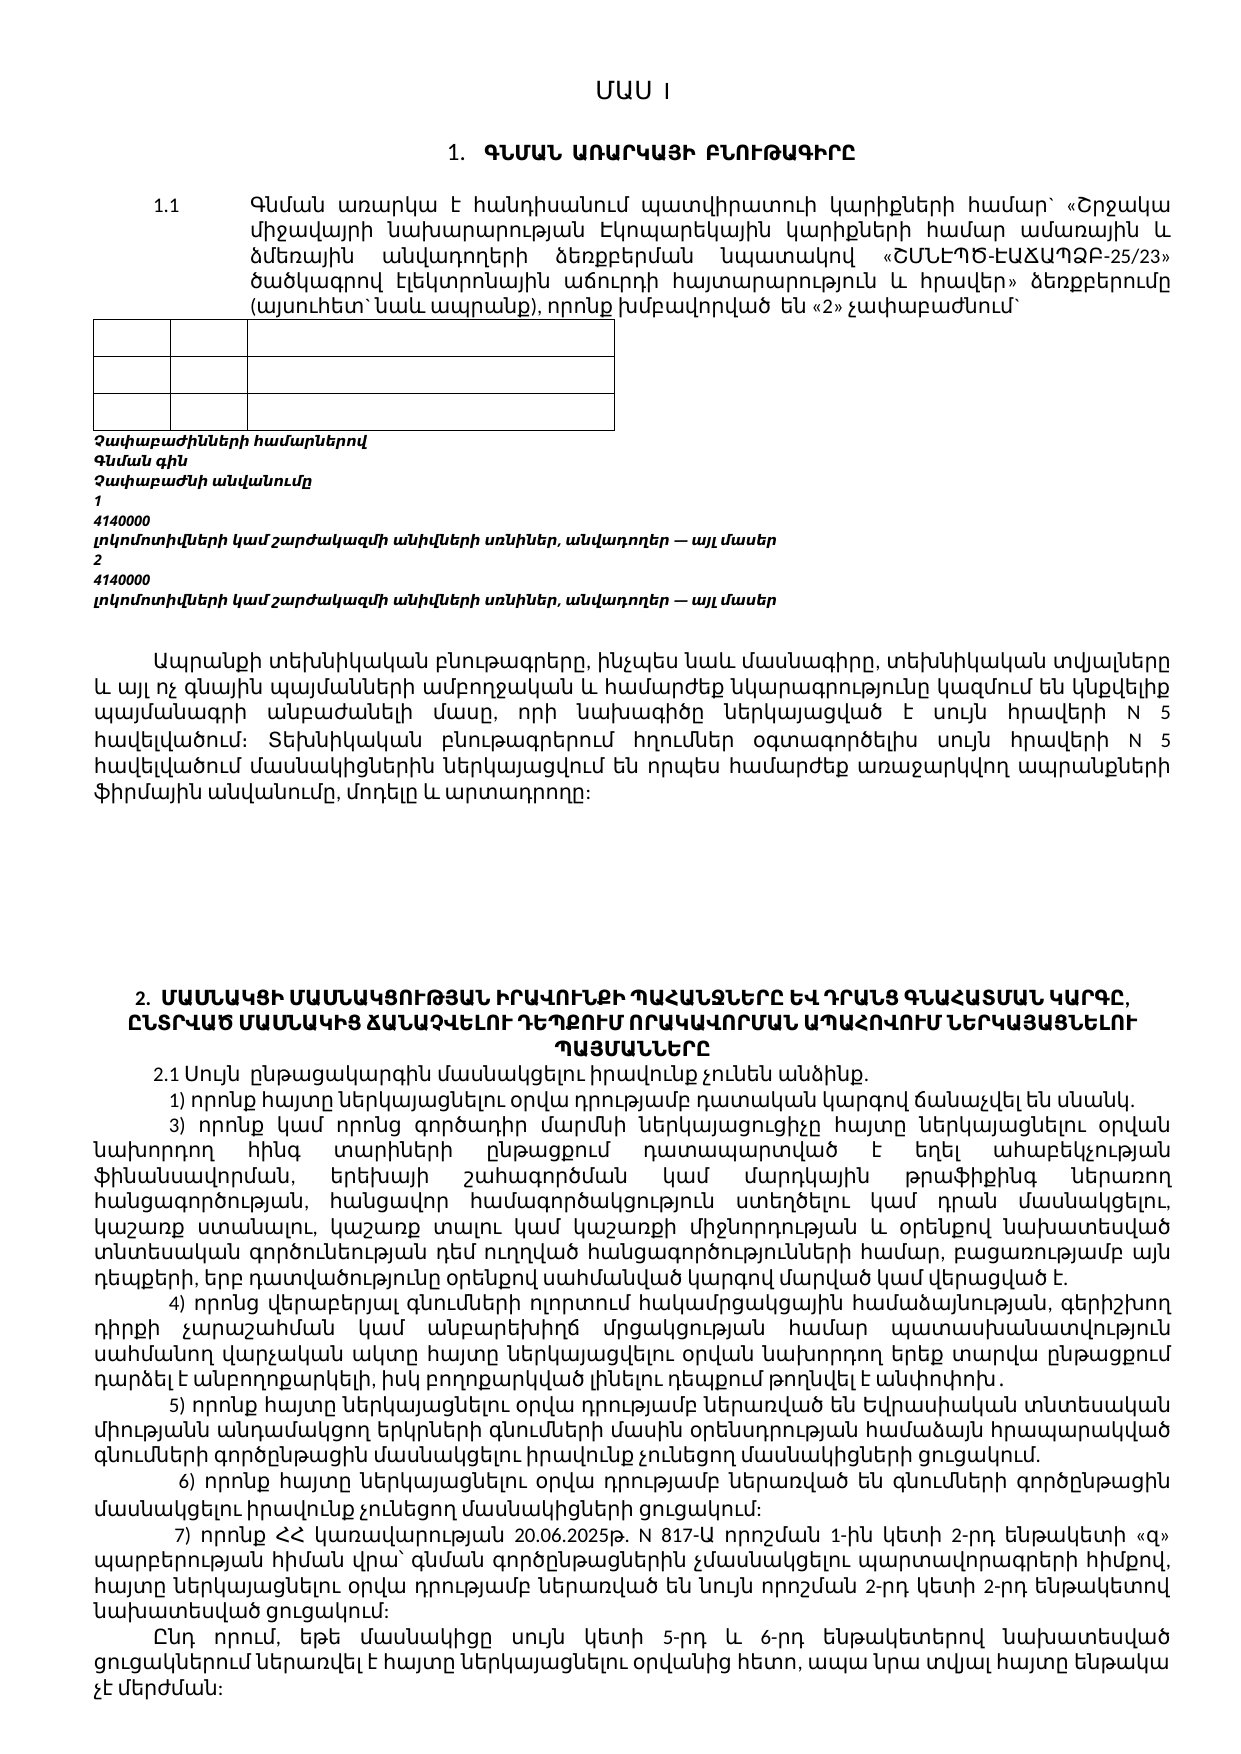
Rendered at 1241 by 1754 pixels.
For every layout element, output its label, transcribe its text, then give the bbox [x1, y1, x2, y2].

text 5) որոնք հայտը ներկայացնելու օրվա դրությամբ ներառված են Եվրասիական տնտեսական միությանն անդամակցող երկրների գնումների մասին օրենսդրության համաձայն հրապարակված գնումների գործընթացին մասնակցելու իրավունք չունեցող մասնակիցների ցուցակում. [94, 1392, 1171, 1468]
text 2. ՄԱՍՆԱԿՑԻ ՄԱՍՆԱԿՑՈՒԹՅԱՆ ԻՐԱՎՈՒՆՔԻ ՊԱՀԱՆՋՆԵՐԸ ԵՎ ԴՐԱՆՑ ԳՆԱՀԱՏՄԱՆ ԿԱՐԳԸ, ԸՆՏՐՎԱԾ ՄԱՍՆԱԿԻՑ ՃԱՆԱՉՎԵԼՈՒ ԴԵՊՔՈՒՄ ՈՐԱԿԱՎՈՐՄԱՆ ԱՊԱՀՈՎՈՒՄ ՆԵՐԿԱՅԱՑՆԵԼՈՒ ՊԱՅՄԱՆՆԵՐԸ [94, 985, 1171, 1061]
text ՄԱՍ I [94, 75, 1171, 106]
text 1) որոնք հայտը ներկայացնելու օրվա դրությամբ դատական կարգով ճանաչվել են սնանկ. [94, 1087, 1171, 1112]
text Ապրանքի տեխնիկական բնութագրերը, ինչպես նաև մասնագիրը, տեխնիկական տվյալները և այլ ոչ գնային պայմանների ամբողջական և համարժեք նկարագրությունը կազմում են կնքվելիք պայմանագրի անբաժանելի մասը, որի նախագիծը ներկայացված է սույն հրավերի N 5 հավելվածում։ Տեխնիկական բնութագրերում հղումներ օգտագործելիս սույն հրավերի N 5 հավելվածում մասնակիցներին ներկայացվում են որպես համարժեք առաջարկվող ապրանքների ֆիրմային անվանումը, մոդելը և արտադրողը: [94, 649, 1171, 804]
text Ընդ որում, եթե մասնակիցը սույն կետի 5-րդ և 6-րդ ենթակետերով նախատեսված ցուցակներում ներառվել է հայտը ներկայացնելու օրվանից հետո, ապա նրա տվյալ հայտը ենթակա չէ մերժման: [94, 1624, 1171, 1700]
text 3) որոնք կամ որոնց գործադիր մարմնի ներկայացուցիչը հայտը ներկայացնելու օրվան նախորդող հինգ տարիների ընթացքում դատապարտված է եղել ահաբեկչության ֆինանսավորման, երեխայի շահագործման կամ մարդկային թրաֆիքինգ ներառող հանցագործության, հանցավոր համագործակցություն ստեղծելու կամ դրան մասնակցելու, կաշառք ստանալու, կաշառք տալու կամ կաշառքի միջնորդության և օրենքով նախատեսված տնտեսական գործունեության դեմ ուղղված հանցագործությունների համար, բացառությամբ այն դեպքերի, երբ դատվածությունը օրենքով սահմանված կարգով մարված կամ վերացված է. [94, 1112, 1171, 1290]
subtitle Գնման առարկա է հանդիսանում պատվիրատուի կարիքների համար` «Շրջակա միջավայրի նախարարության Էկոպարեկային կարիքների համար ամառային և ձմեռային անվադողերի ձեռքբերման նպատակով «ՇՄՆԷՊԾ-ԷԱՃԱՊՁԲ-25/23» ծածկագրով էլեկտրոնային աճուրդի հայտարարություն և հրավեր» ձեռքբերումը (այսուհետ` նաև ապրանք), որոնք խմբավորված են «2» չափաբաժնում` [153, 192, 1171, 319]
text 2.1 Սույն ընթացակարգին մասնակցելու իրավունք չունեն անձինք. [94, 1061, 1171, 1087]
text 7) որոնք ՀՀ կառավարության 20.06.2025թ. N 817-Ա որոշման 1-ին կետի 2-րդ ենթակետի «զ» պարբերության հիման վրա՝ գնման գործընթացներին չմասնակցելու պարտավորագրերի հիմքով, հայտը ներկայացնելու օրվա դրությամբ ներառված են նույն որոշման 2-րդ կետի 2-րդ ենթակետով նախատեսված ցուցակում: [94, 1522, 1171, 1624]
text 4) որոնց վերաբերյալ գնումների ոլորտում հակամրցակցային համաձայնության, գերիշխող դիրքի չարաշահման կամ անբարեխիղճ մրցակցության համար պատասխանատվություն սահմանող վարչական ակտը հայտը ներկայացվելու օրվան նախորդող երեք տարվա ընթացքում դարձել է անբողոքարկելի, իսկ բողոքարկված լինելու դեպքում թողնվել է անփոփոխ․ [94, 1290, 1171, 1392]
text 6) որոնք հայտը ներկայացնելու օրվա դրությամբ ներառված են գնումների գործընթացին մասնակցելու իրավունք չունեցող մասնակիցների ցուցակում: [94, 1468, 1171, 1522]
list ԳՆՄԱՆ ԱՌԱՐԿԱՅԻ ԲՆՈՒԹԱԳԻՐԸ [131, 136, 1171, 167]
